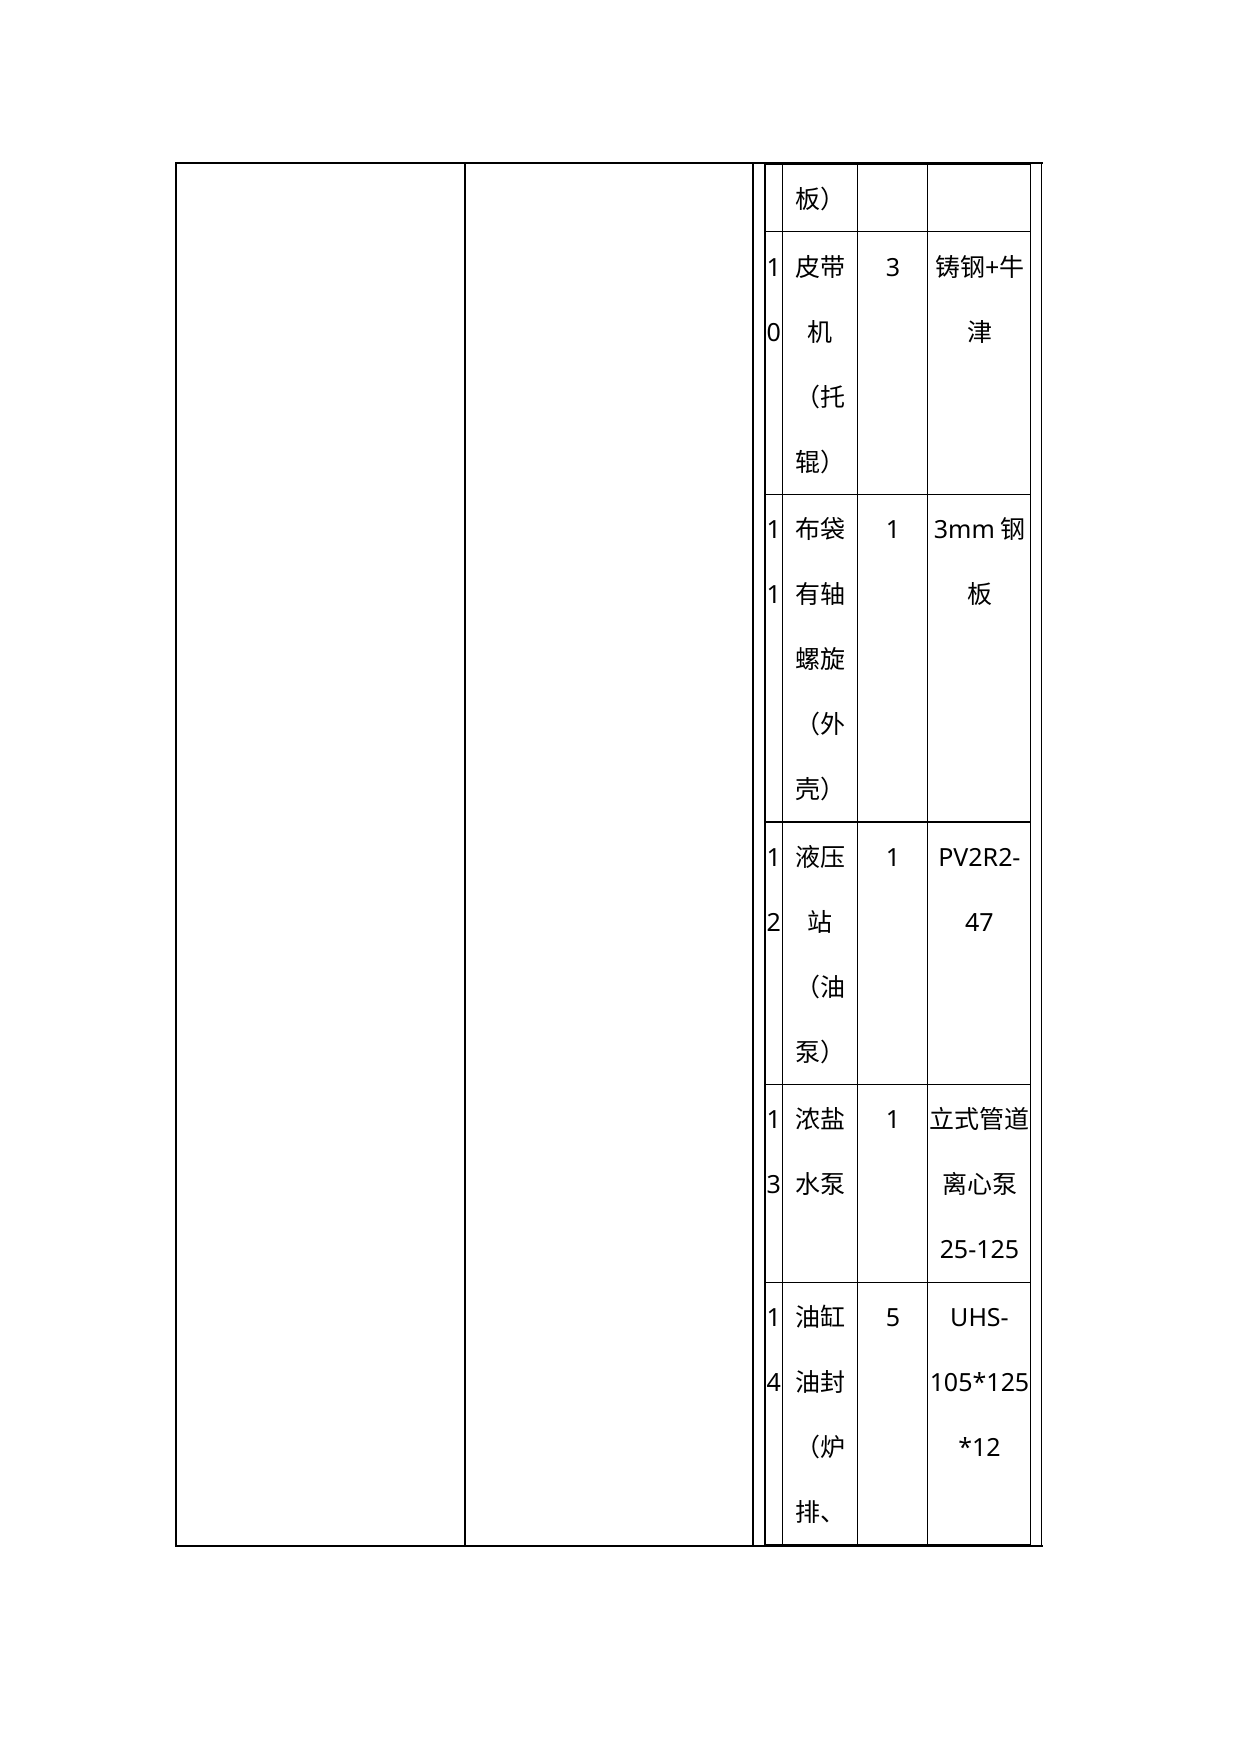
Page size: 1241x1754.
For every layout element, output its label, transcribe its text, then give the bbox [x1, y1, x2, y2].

table_cell 1 [177, 164, 464, 1545]
table_cell [858, 1283, 927, 1544]
table_cell [783, 232, 857, 494]
table_cell [858, 823, 927, 1084]
table_cell [766, 165, 782, 231]
table_cell [783, 1085, 857, 1282]
table_cell [928, 495, 1030, 821]
table_cell [928, 823, 1030, 1084]
table_cell [783, 1283, 857, 1544]
table_cell [1031, 164, 1041, 1545]
table_cell [754, 164, 764, 1545]
table_cell [466, 164, 752, 1545]
table_cell [766, 1085, 782, 1282]
table_cell [766, 495, 782, 821]
table_cell [858, 1085, 927, 1282]
table_cell [928, 165, 1030, 231]
table_cell [783, 495, 857, 821]
table_cell [766, 1283, 782, 1544]
table_cell [858, 232, 927, 494]
table_cell [928, 1085, 1030, 1282]
table_cell [928, 1283, 1030, 1544]
table_cell [928, 232, 1030, 494]
table_cell [766, 232, 782, 494]
table_cell [766, 823, 782, 1084]
table_cell [783, 165, 857, 231]
table_cell [858, 495, 927, 821]
table_cell [783, 823, 857, 1084]
table_cell [858, 165, 927, 231]
